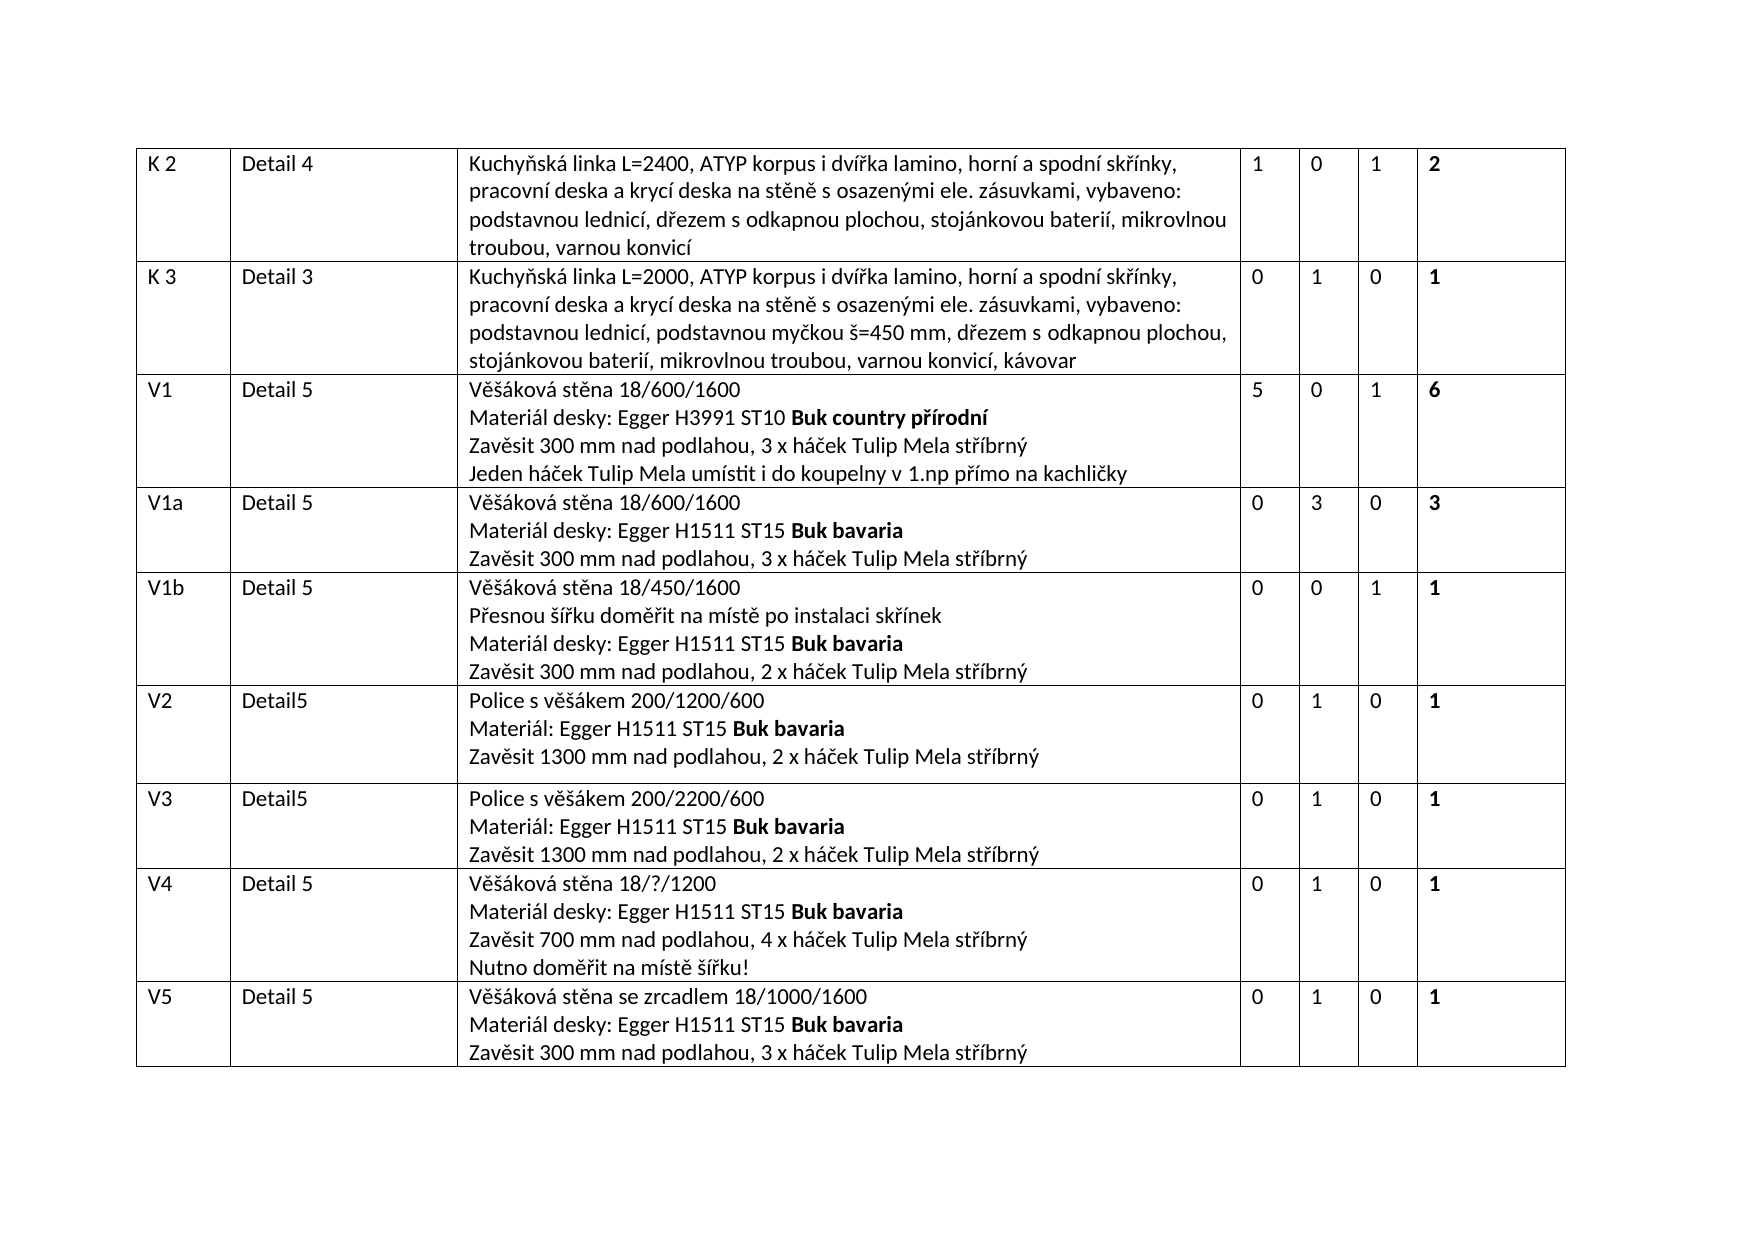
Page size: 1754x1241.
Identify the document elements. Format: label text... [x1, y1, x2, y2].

table_cell Detail 4 [231, 149, 457, 261]
table_cell 1 [1241, 149, 1299, 261]
table_cell V3 [137, 784, 230, 868]
table_cell Věšáková stěna 18/600/1600 Materiál desky: Egger H3991 ST10 Buk country přírodní Zavěsit 300 mm nad podlahou, 3 x háček Tulip Mela stříbrný Jeden háček Tulip Mela umístit i do koupelny v 1.np přímo na kachličky [458, 375, 1240, 487]
table_cell Police s věšákem 200/2200/600 Materiál: Egger H1511 ST15 Buk bavaria Zavěsit 1300 mm nad podlahou, 2 x háček Tulip Mela stříbrný [458, 784, 1240, 868]
table_cell 0 [1241, 262, 1299, 374]
table_cell Detail5 [231, 686, 457, 783]
table_cell V5 [137, 982, 230, 1066]
table_cell Kuchyňská linka L=2000, ATYP korpus i dvířka lamino, horní a spodní skřínky, pracovní deska a krycí deska na stěně s osazenými ele. zásuvkami, vybaveno: podstavnou lednicí, podstavnou myčkou š=450 mm, dřezem s odkapnou plochou, stojánkovou baterií, mikrovlnou troubou, varnou konvicí, kávovar [458, 262, 1240, 374]
table_cell 0 [1359, 869, 1417, 981]
table_cell 1 [1418, 784, 1565, 868]
table_cell K 3 [137, 262, 230, 374]
table_cell V2 [137, 686, 230, 783]
table_cell 5 [1241, 375, 1299, 487]
table_cell Detail 5 [231, 869, 457, 981]
table_cell 1 [1359, 149, 1417, 261]
table_cell 0 [1359, 686, 1417, 783]
table_cell 0 [1241, 488, 1299, 572]
table_cell 1 [1300, 686, 1358, 783]
table_cell K 2 [137, 149, 230, 261]
table_cell 1 [1300, 262, 1358, 374]
table_cell Věšáková stěna 18/600/1600 Materiál desky: Egger H1511 ST15 Buk bavaria Zavěsit 300 mm nad podlahou, 3 x háček Tulip Mela stříbrný [458, 488, 1240, 572]
table_cell 2 [1418, 149, 1565, 261]
table_cell Police s věšákem 200/1200/600 Materiál: Egger H1511 ST15 Buk bavaria Zavěsit 1300 mm nad podlahou, 2 x háček Tulip Mela stříbrný [458, 686, 1240, 783]
table_cell V1 [137, 375, 230, 487]
table_cell 0 [1241, 869, 1299, 981]
table_cell Detail5 [231, 784, 457, 868]
table_cell 6 [1418, 375, 1565, 487]
table_cell 0 [1359, 488, 1417, 572]
table_cell 1 [1418, 262, 1565, 374]
table_cell 0 [1241, 573, 1299, 685]
table_cell Věšáková stěna se zrcadlem 18/1000/1600 Materiál desky: Egger H1511 ST15 Buk bavaria Zavěsit 300 mm nad podlahou, 3 x háček Tulip Mela stříbrný [458, 982, 1240, 1066]
table_cell 0 [1241, 686, 1299, 783]
table_cell 1 [1418, 573, 1565, 685]
table_cell V1a [137, 488, 230, 572]
table_cell Věšáková stěna 18/?/1200 Materiál desky: Egger H1511 ST15 Buk bavaria Zavěsit 700 mm nad podlahou, 4 x háček Tulip Mela stříbrný Nutno doměřit na místě šířku! [458, 869, 1240, 981]
table_cell 1 [1418, 869, 1565, 981]
table_cell 0 [1359, 784, 1417, 868]
table_cell 0 [1241, 784, 1299, 868]
table_cell 0 [1300, 375, 1358, 487]
table_cell Kuchyňská linka L=2400, ATYP korpus i dvířka lamino, horní a spodní skřínky, pracovní deska a krycí deska na stěně s osazenými ele. zásuvkami, vybaveno: podstavnou lednicí, dřezem s odkapnou plochou, stojánkovou baterií, mikrovlnou troubou, varnou konvicí [458, 149, 1240, 261]
table_cell Detail 5 [231, 982, 457, 1066]
table_cell Detail 3 [231, 262, 457, 374]
table_cell Detail 5 [231, 488, 457, 572]
table_cell 3 [1418, 488, 1565, 572]
table_cell Věšáková stěna 18/450/1600 Přesnou šířku doměřit na místě po instalaci skřínek Materiál desky: Egger H1511 ST15 Buk bavaria Zavěsit 300 mm nad podlahou, 2 x háček Tulip Mela stříbrný [458, 573, 1240, 685]
table_cell 0 [1359, 982, 1417, 1066]
table_cell Detail 5 [231, 375, 457, 487]
table_cell 1 [1300, 982, 1358, 1066]
table_cell 3 [1300, 488, 1358, 572]
table_cell 1 [1359, 375, 1417, 487]
table_cell 0 [1241, 982, 1299, 1066]
table_cell V1b [137, 573, 230, 685]
table_cell 0 [1300, 573, 1358, 685]
table_cell 0 [1300, 149, 1358, 261]
table_cell V4 [137, 869, 230, 981]
table_cell 1 [1300, 784, 1358, 868]
table_cell 0 [1359, 262, 1417, 374]
table_cell 1 [1359, 573, 1417, 685]
table_cell Detail 5 [231, 573, 457, 685]
table_cell 1 [1300, 869, 1358, 981]
table_cell 1 [1418, 686, 1565, 783]
table_cell 1 [1418, 982, 1565, 1066]
